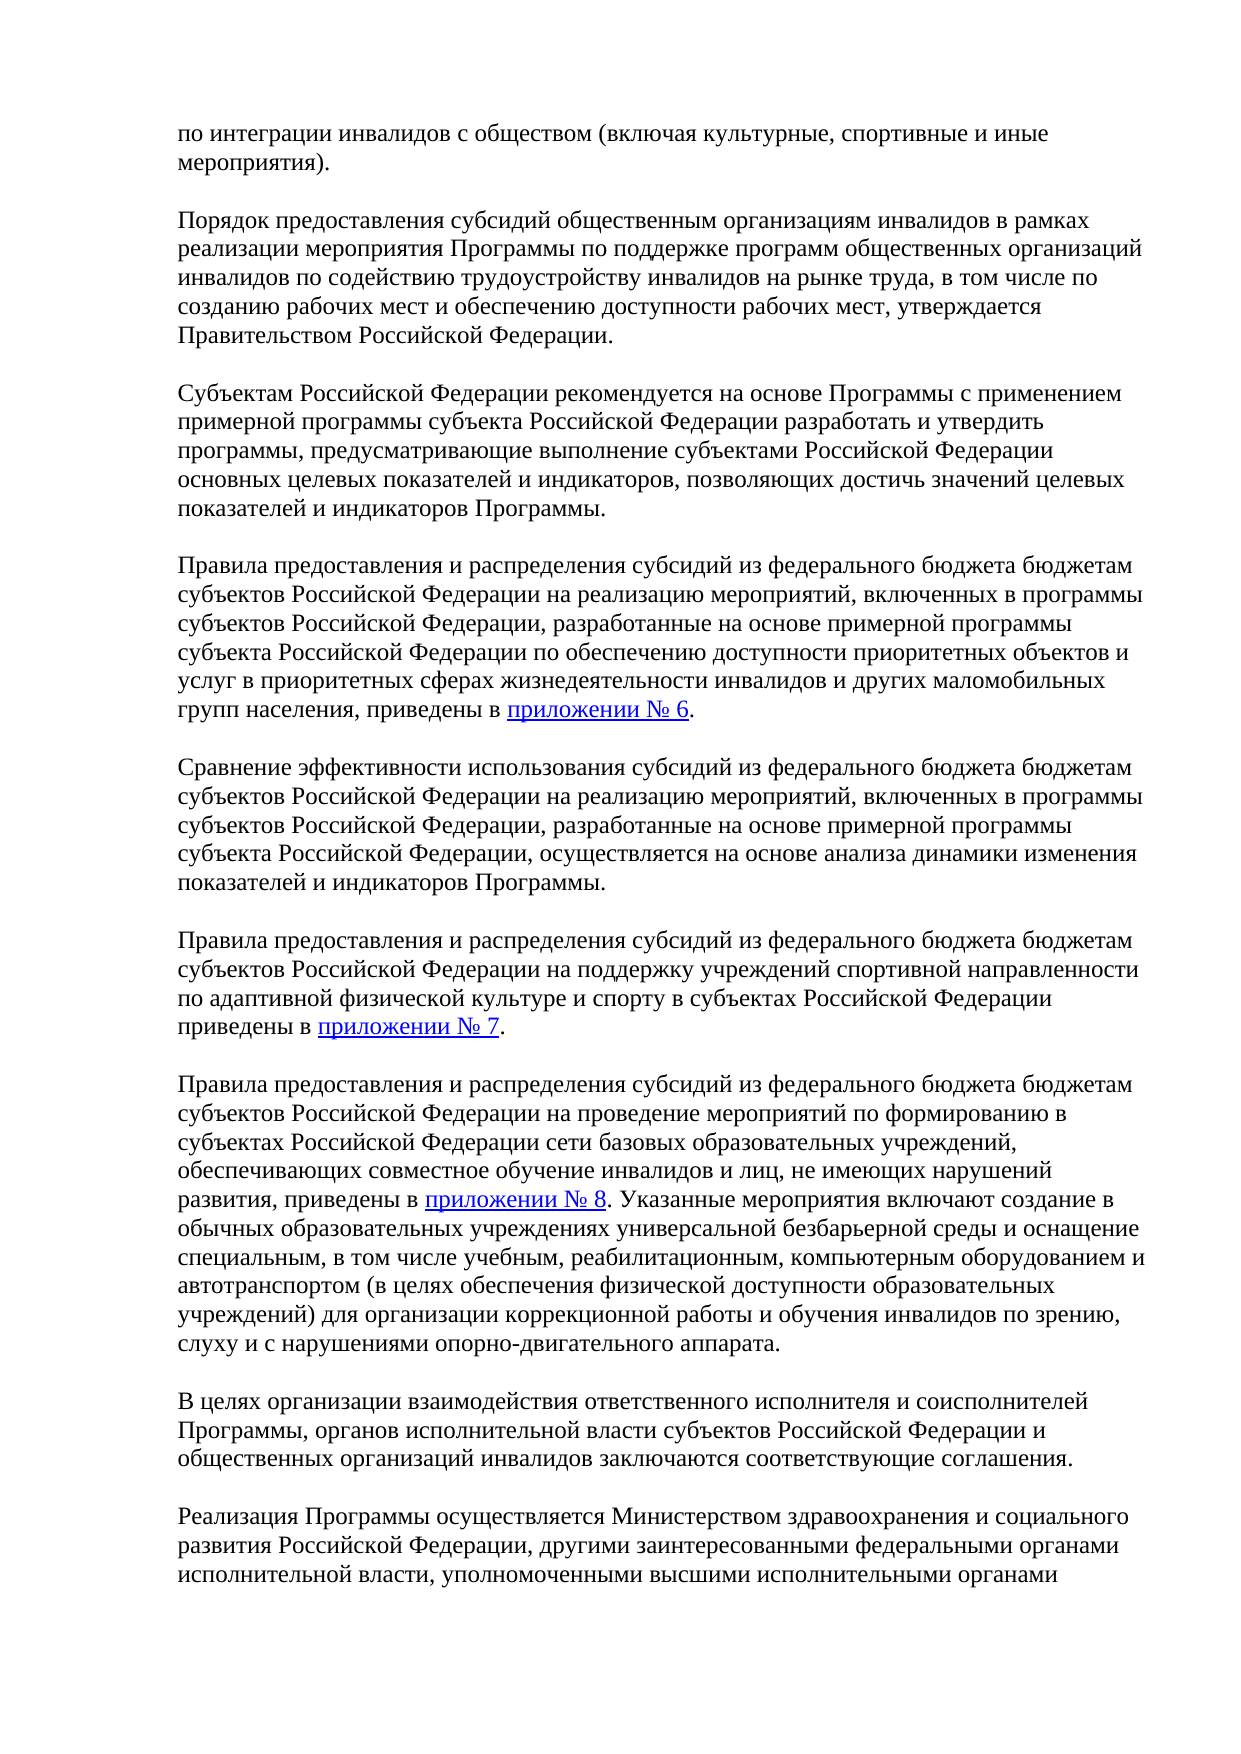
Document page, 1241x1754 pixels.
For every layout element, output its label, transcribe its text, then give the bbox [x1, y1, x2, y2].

text по интеграции инвалидов с обществом (включая культурные, спортивные и иные мероприятия). [177, 118, 1152, 176]
text Правила предоставления и распределения субсидий из федерального бюджета бюджетам субъектов Российской Федерации на проведение мероприятий по формированию в субъектах Российской Федерации сети базовых образовательных учреждений, обеспечивающих совместное обучение инвалидов и лиц, не имеющих нарушений развития, приведены в приложении № 8. Указанные мероприятия включают создание в обычных образовательных учреждениях универсальной безбарьерной среды и оснащение специальным, в том числе учебным, реабилитационным, компьютерным оборудованием и автотранспортом (в целях обеспечения физической доступности образовательных учреждений) для организации коррекционной работы и обучения инвалидов по зрению, слуху и с нарушениями опорно-двигательного аппарата. [177, 1069, 1152, 1357]
text Субъектам Российской Федерации рекомендуется на основе Программы с применением примерной программы субъекта Российской Федерации разработать и утвердить программы, предусматривающие выполнение субъектами Российской Федерации основных целевых показателей и индикаторов, позволяющих достичь значений целевых показателей и индикаторов Программы. [177, 378, 1152, 521]
text В целях организации взаимодействия ответственного исполнителя и соисполнителей Программы, органов исполнительной власти субъектов Российской Федерации и общественных организаций инвалидов заключаются соответствующие соглашения. [177, 1386, 1152, 1472]
text Порядок предоставления субсидий общественным организациям инвалидов в рамках реализации мероприятия Программы по поддержке программ общественных организаций инвалидов по содействию трудоустройству инвалидов на рынке труда, в том числе по созданию рабочих мест и обеспечению доступности рабочих мест, утверждается Правительством Российской Федерации. [177, 205, 1152, 348]
text Сравнение эффективности использования субсидий из федерального бюджета бюджетам субъектов Российской Федерации на реализацию мероприятий, включенных в программы субъектов Российской Федерации, разработанные на основе примерной программы субъекта Российской Федерации, осуществляется на основе анализа динамики изменения показателей и индикаторов Программы. [177, 752, 1152, 896]
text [177, 1501, 1152, 1588]
text Правила предоставления и распределения субсидий из федерального бюджета бюджетам субъектов Российской Федерации на реализацию мероприятий, включенных в программы субъектов Российской Федерации, разработанные на основе примерной программы субъекта Российской Федерации по обеспечению доступности приоритетных объектов и услуг в приоритетных сферах жизнедеятельности инвалидов и других маломобильных групп населения, приведены в приложении № 6. [177, 551, 1152, 723]
text Правила предоставления и распределения субсидий из федерального бюджета бюджетам субъектов Российской Федерации на поддержку учреждений спортивной направленности по адаптивной физической культуре и спорту в субъектах Российской Федерации приведены в приложении № 7. [177, 925, 1152, 1040]
